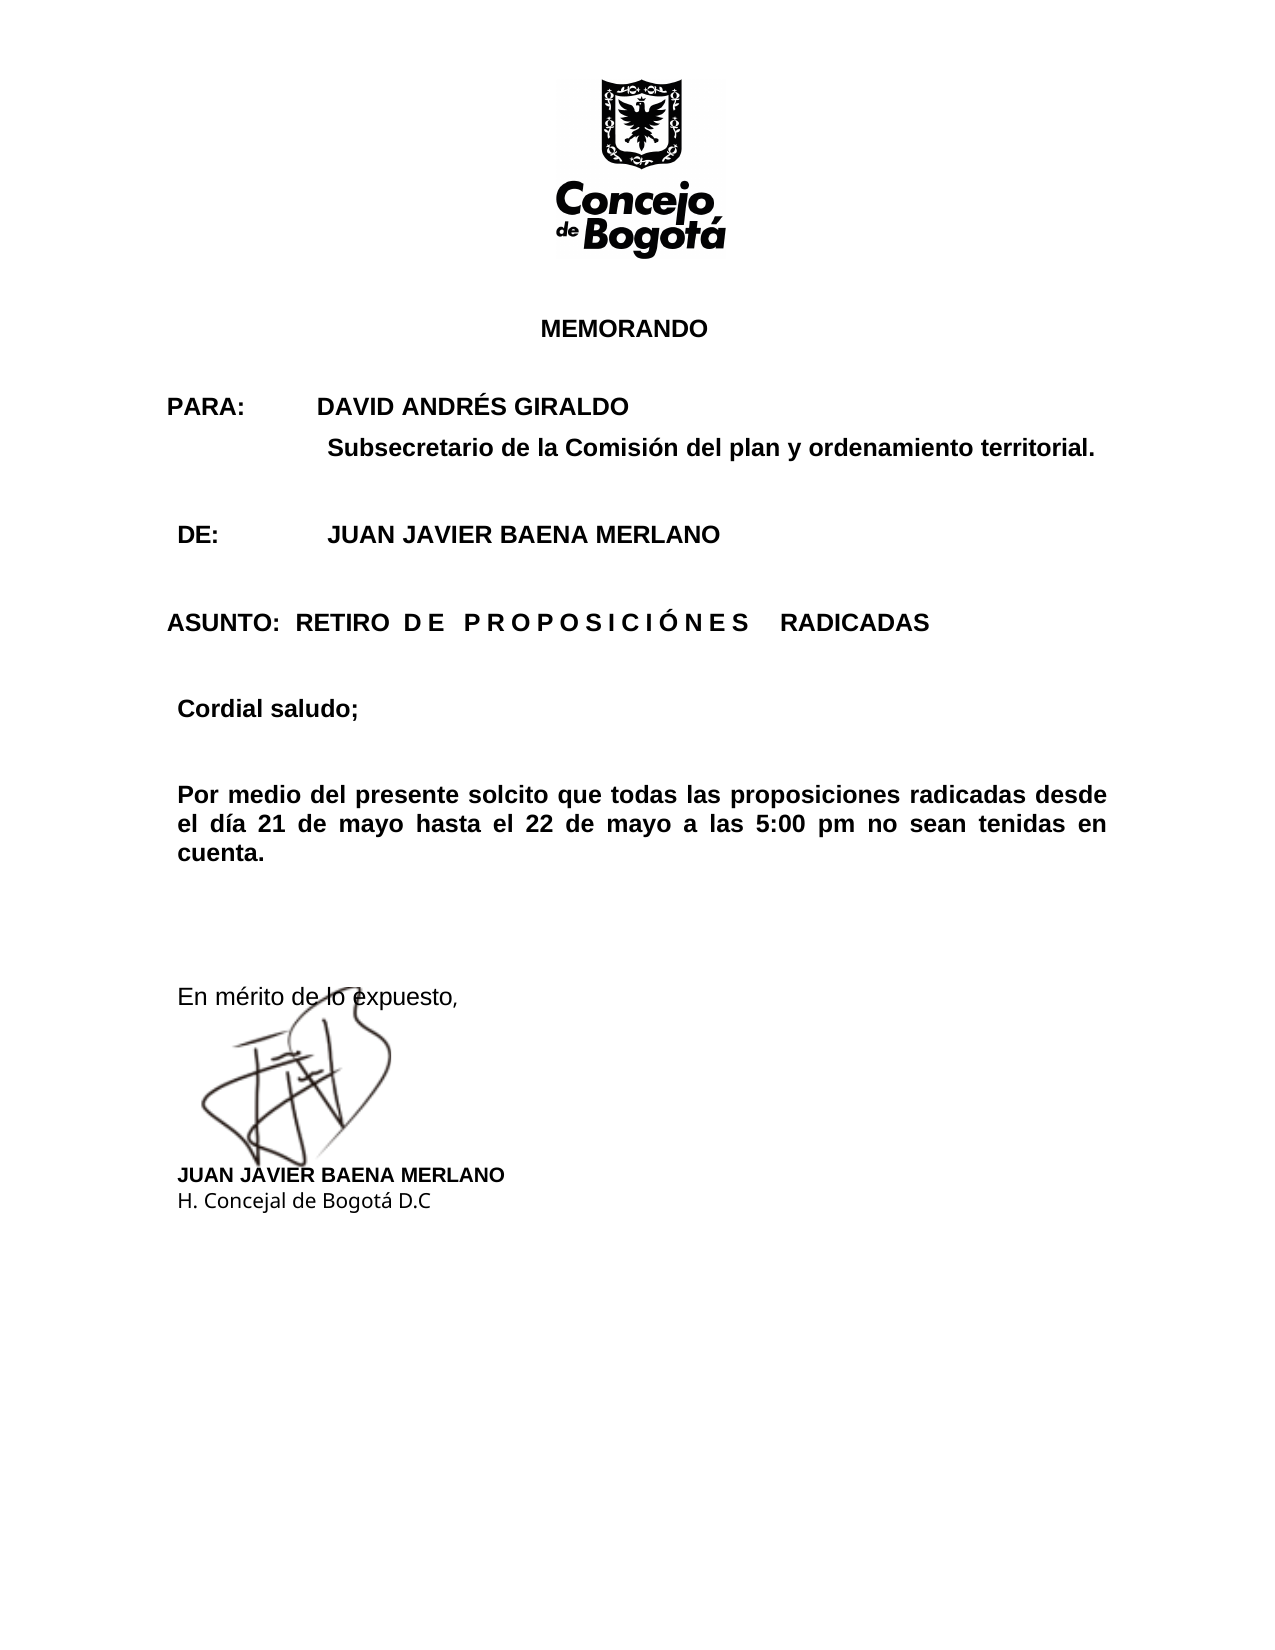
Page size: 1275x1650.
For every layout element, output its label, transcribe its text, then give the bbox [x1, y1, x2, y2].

text En mérito de lo expuesto, [177, 981, 1108, 1011]
text JUAN JAVIER BAENA MERLANO [177, 1162, 1108, 1186]
text H. Concejal de Bogotá D.C [177, 1186, 1108, 1215]
text Por medio del presente solcito que todas las proposiciones radicadas desde el día 21 de mayo hasta el 22 de mayo a las 5:00 pm no sean tenidas en cuenta. [177, 780, 1108, 866]
picture [556, 79, 726, 259]
text DE: JUAN JAVIER BAENA MERLANO [177, 520, 1108, 549]
text ASUNTO: RETIRO DE PROPOSICIÓNES RADICADAS [167, 608, 1108, 636]
text MEMORANDO [167, 314, 708, 343]
text PARA: DAVID ANDRÉS GIRALDO [167, 392, 703, 421]
picture [200, 1011, 392, 1162]
text Subsecretario de la Comisión del plan y ordenamiento territorial. [327, 433, 1108, 462]
text Cordial saludo; [177, 694, 1108, 723]
